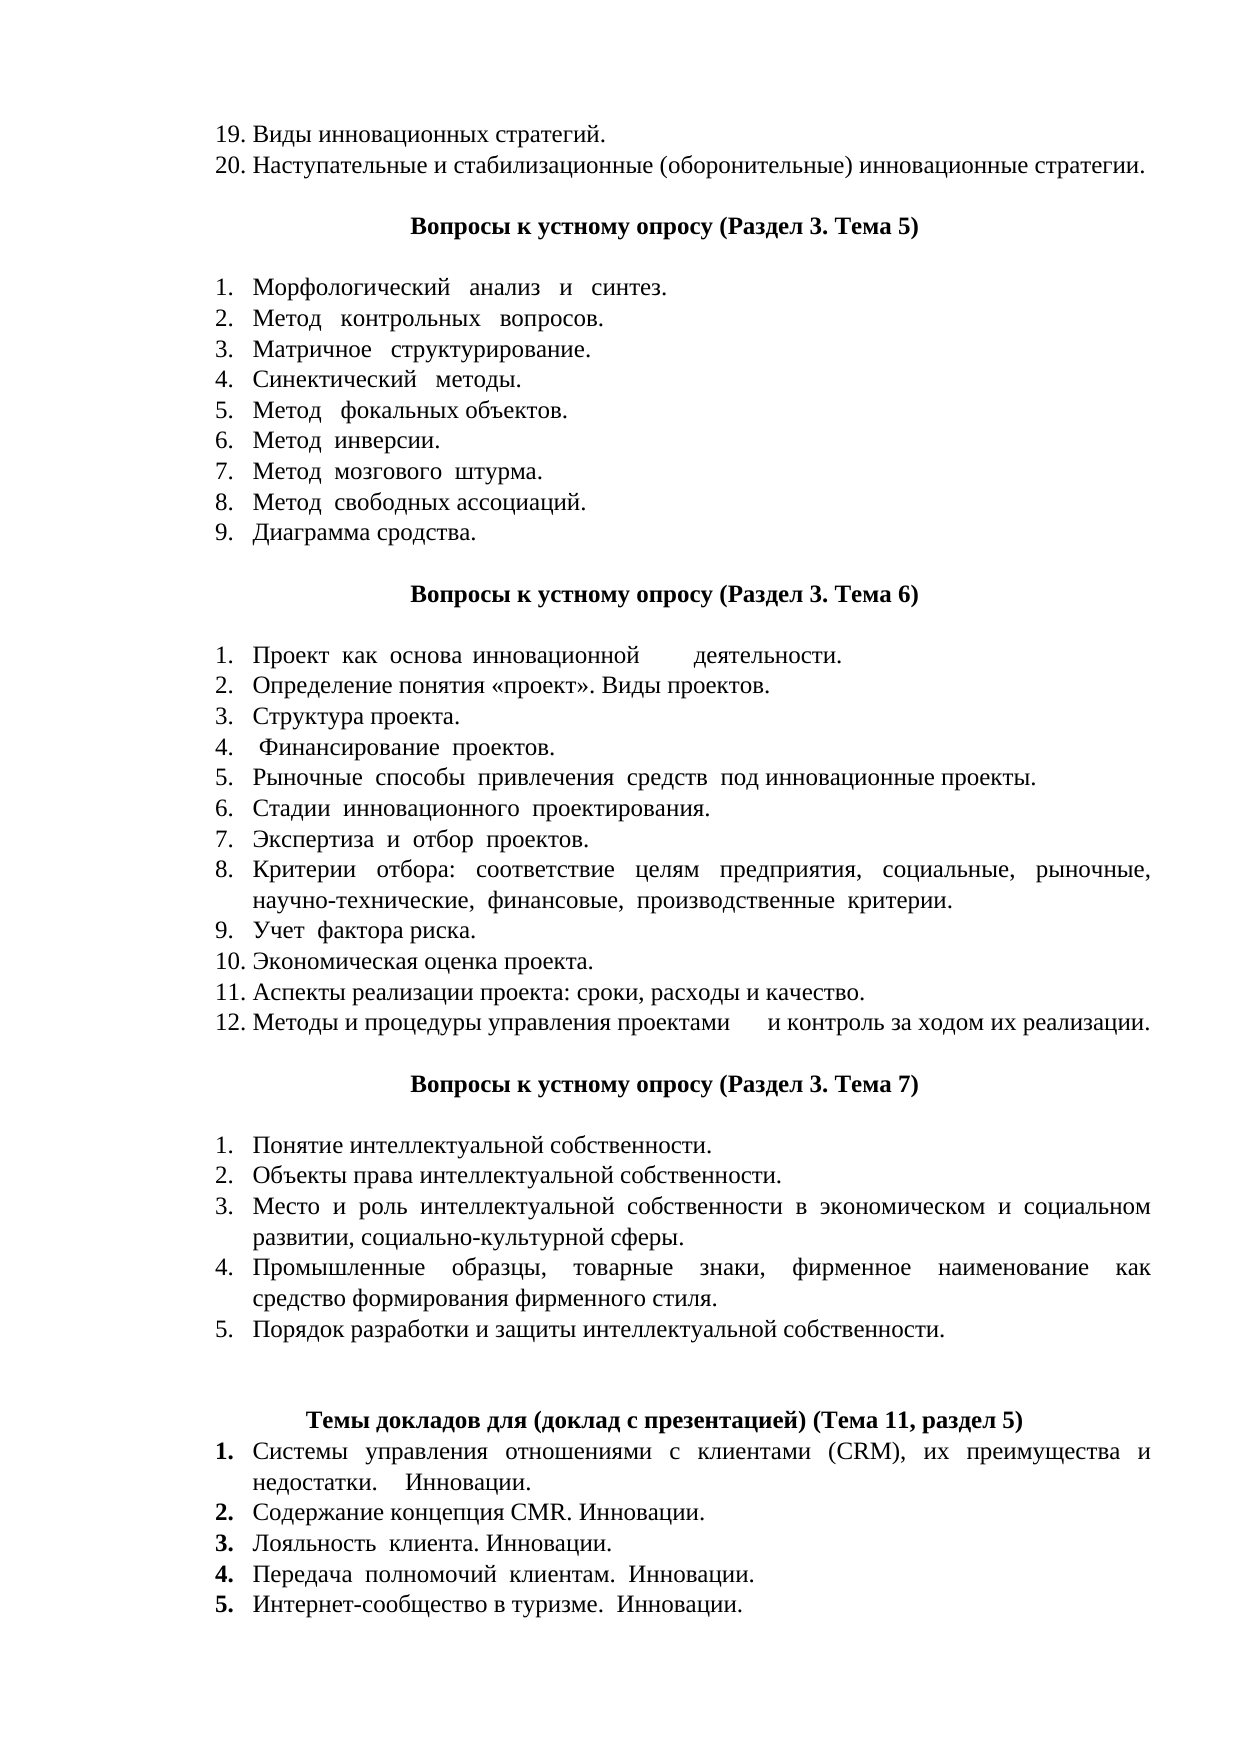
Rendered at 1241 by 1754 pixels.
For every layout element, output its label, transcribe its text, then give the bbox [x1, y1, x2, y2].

list Системы управления отношениями с клиентами (CRM), их преимущества и недостатки. Инновации. [215, 1435, 1152, 1496]
list Метод инверсии. [215, 424, 1152, 455]
list Содержание концепция CMR. Инновации. [215, 1496, 1152, 1527]
list Структура проекта. [215, 700, 1152, 731]
list Метод фокальных объектов. [215, 394, 1152, 424]
list Промышленные образцы, товарные знаки, фирменное наименование как средство формирования фирменного стиля. [215, 1251, 1152, 1312]
list Метод контрольных вопросов. [215, 302, 1152, 332]
list Передача полномочий клиентам. Инновации. [215, 1557, 1152, 1588]
list Экспертиза и отбор проектов. [215, 822, 1152, 853]
list Понятие интеллектуальной собственности. [215, 1129, 1152, 1159]
list Место и роль интеллектуальной собственности в экономическом и социальном развитии, социально-культурной сферы. [215, 1190, 1152, 1251]
text Вопросы к устному опросу (Раздел 3. Тема 6) [177, 577, 1152, 608]
text Вопросы к устному опросу (Раздел 3. Тема 7) [177, 1067, 1152, 1098]
list Методы и процедуры управления проектами и контроль за ходом их реализации. [215, 1006, 1152, 1037]
list Диаграмма сродства. [215, 516, 1152, 547]
list Наступательные и стабилизационные (оборонительные) инновационные стратегии. [215, 149, 1152, 179]
list Синектический методы. [215, 363, 1152, 394]
list Аспекты реализации проекта: сроки, расходы и качество. [215, 976, 1152, 1006]
list Лояльность клиента. Инновации. [215, 1527, 1152, 1557]
list Морфологический анализ и синтез. [215, 271, 1152, 302]
list Рыночные способы привлечения средств под инновационные проекты. [215, 761, 1152, 792]
list Определение понятия «проект». Виды проектов. [215, 669, 1152, 700]
text Темы докладов для (доклад с презентацией) (Тема 11, раздел 5) [177, 1404, 1152, 1435]
list Учет фактора риска. [215, 914, 1152, 945]
list Критерии отбора: соответствие целям предприятия, социальные, рыночные, научно-технические, финансовые, производственные критерии. [215, 853, 1152, 914]
list Объекты права интеллектуальной собственности. [215, 1159, 1152, 1190]
list Стадии инновационного проектирования. [215, 792, 1152, 822]
list Экономическая оценка проекта. [215, 945, 1152, 976]
text Вопросы к устному опросу (Раздел 3. Тема 5) [177, 210, 1152, 241]
list Виды инновационных стратегий. [215, 118, 1152, 149]
list Финансирование проектов. [215, 731, 1152, 761]
list Метод свободных ассоциаций. [215, 486, 1152, 516]
list Матричное структурирование. [215, 332, 1152, 363]
list Интернет-сообщество в туризме. Инновации. [215, 1588, 1152, 1619]
list Проект как основа инновационной деятельности. [215, 639, 1152, 669]
list Метод мозгового штурма. [215, 455, 1152, 486]
list Порядок разработки и защиты интеллектуальной собственности. [215, 1312, 1152, 1343]
